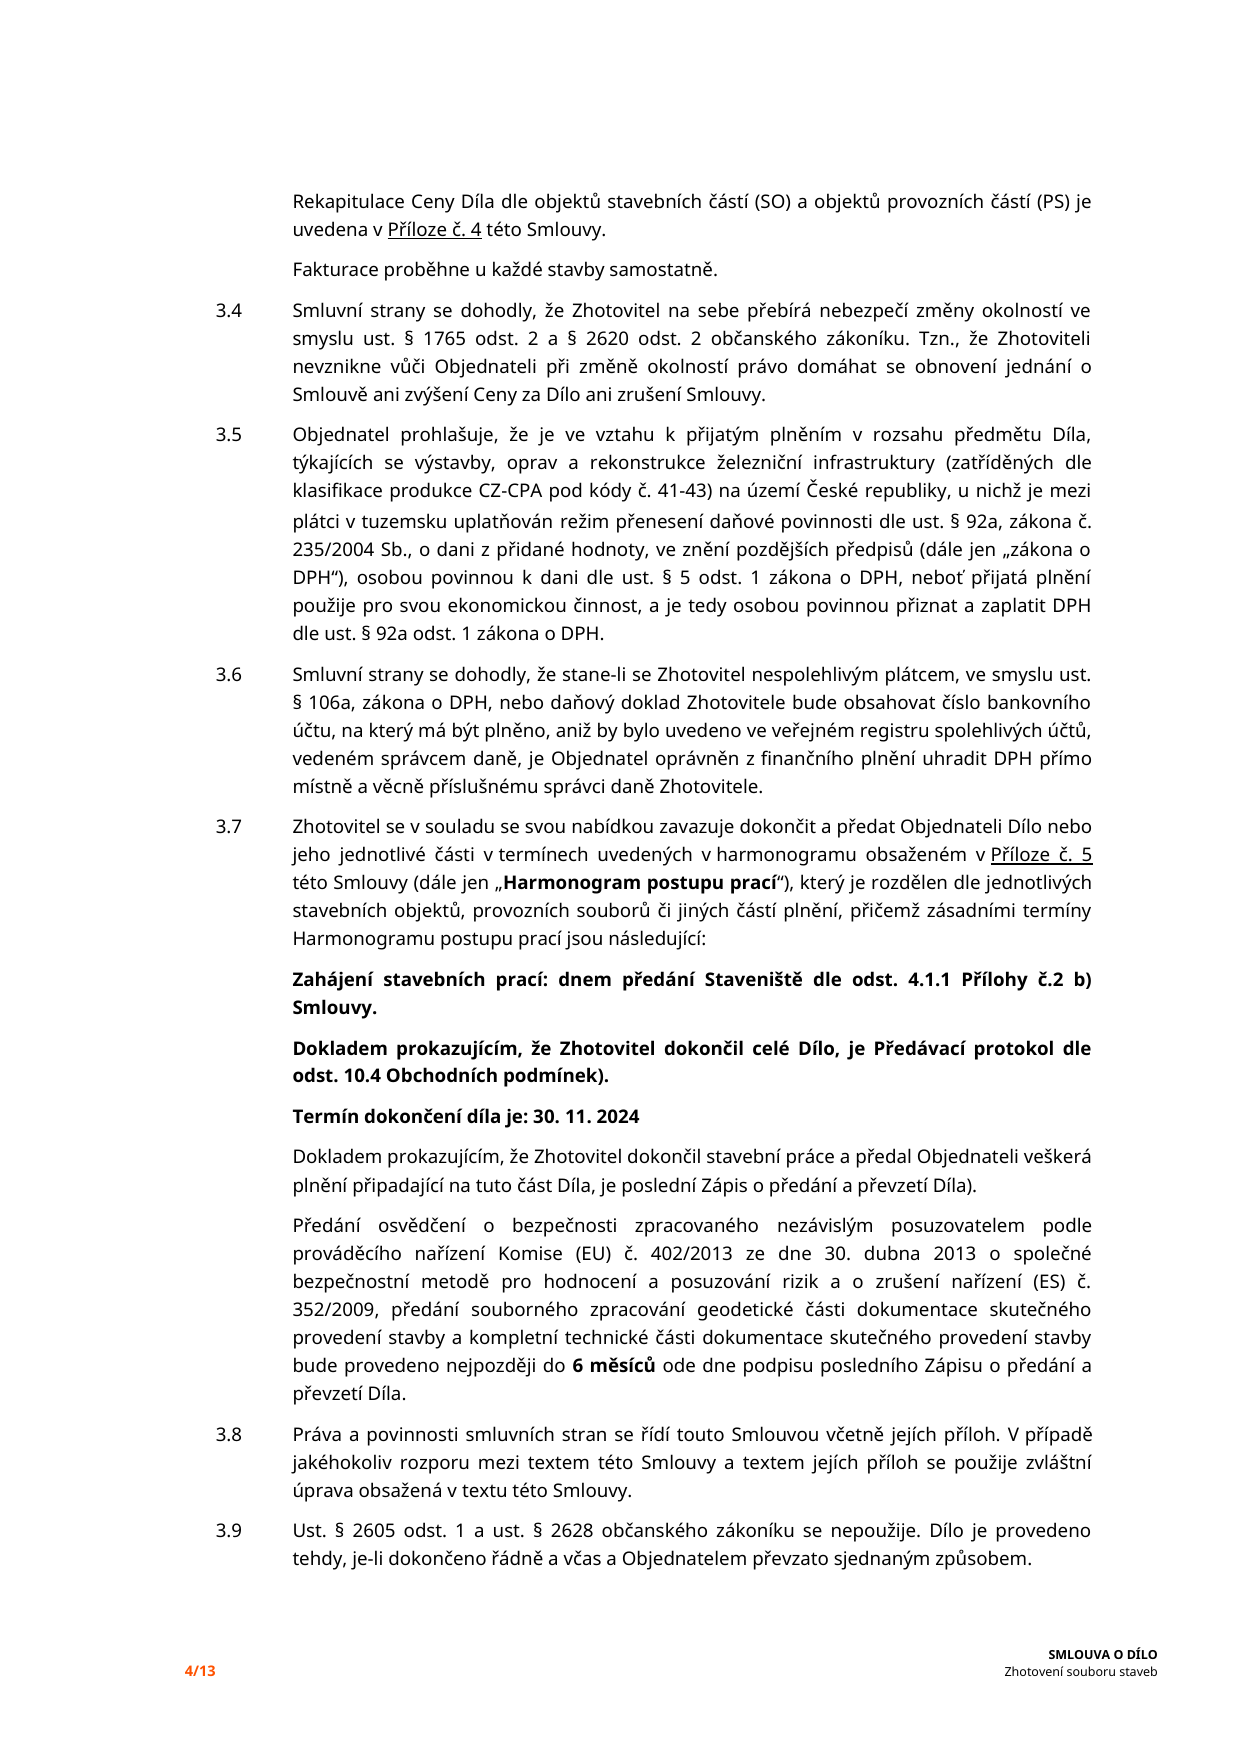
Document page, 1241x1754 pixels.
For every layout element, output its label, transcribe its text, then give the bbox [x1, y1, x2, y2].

text Fakturace proběhne u každé stavby samostatně. [292, 257, 1093, 282]
text Zahájení stavebních prací: dnem předání Staveniště dle odst. 4.1.1 Přílohy č.2 b) Smlouvy. [292, 966, 1093, 1020]
text Zhotovitel se v souladu se svou nabídkou zavazuje dokončit a předat Objednateli Dílo nebo jeho jednotlivé části v termínech uvedených v harmonogramu obsaženém v Příloze č. 5 této Smlouvy (dále jen „Harmonogram postupu prací“), který je rozdělen dle jednotlivých stavebních objektů, provozních souborů či jiných částí plnění, přičemž zásadními termíny Harmonogramu postupu prací jsou následující: [216, 814, 1093, 951]
text Smluvní strany se dohodly, že stane-li se Zhotovitel nespolehlivým plátcem, ve smyslu ust. § 106a, zákona o DPH, nebo daňový doklad Zhotovitele bude obsahovat číslo bankovního účtu, na který má být plněno, aniž by bylo uvedeno ve veřejném registru spolehlivých účtů, vedeném správcem daně, je Objednatel oprávněn z finančního plnění uhradit DPH přímo místně a věcně příslušnému správci daně Zhotovitele. [216, 661, 1093, 799]
text Ust. § 2605 odst. 1 a ust. § 2628 občanského zákoníku se nepoužije. Dílo je provedeno tehdy, je-li dokončeno řádně a včas a Objednatelem převzato sjednaným způsobem. [216, 1518, 1093, 1571]
text Dokladem prokazujícím, že Zhotovitel dokončil celé Dílo, je Předávací protokol dle odst. 10.4 Obchodních podmínek). [292, 1035, 1093, 1088]
text Práva a povinnosti smluvních stran se řídí touto Smlouvou včetně jejích příloh. V případě jakéhokoliv rozporu mezi textem této Smlouvy a textem jejích příloh se použije zvláštní úprava obsažená v textu této Smlouvy. [216, 1421, 1093, 1503]
text Rekapitulace Ceny Díla dle objektů stavebních částí (SO) a objektů provozních částí (PS) je uvedena v Příloze č. 4 této Smlouvy. [292, 188, 1093, 242]
text Objednatel prohlašuje, že je ve vztahu k přijatým plněním v rozsahu předmětu Díla, týkajících se výstavby, oprav a rekonstrukce železniční infrastruktury (zatříděných dle klasifikace produkce CZ-CPA pod kódy č. 41-43) na území České republiky, u nichž je mezi plátci v tuzemsku uplatňován režim přenesení daňové povinnosti dle ust. § 92a, zákona č. 235/2004 Sb., o dani z přidané hodnoty, ve znění pozdějších předpisů (dále jen „zákona o DPH“), osobou povinnou k dani dle ust. § 5 odst. 1 zákona o DPH, neboť přijatá plnění použije pro svou ekonomickou činnost, a je tedy osobou povinnou přiznat a zaplatit DPH dle ust. § 92a odst. 1 zákona o DPH. [216, 422, 1093, 646]
text Dokladem prokazujícím, že Zhotovitel dokončil stavební práce a předal Objednateli veškerá plnění připadající na tuto část Díla, je poslední Zápis o předání a převzetí Díla). [292, 1144, 1093, 1197]
text Termín dokončení díla je: 30. 11. 2024 [292, 1103, 1093, 1129]
text Předání osvědčení o bezpečnosti zpracovaného nezávislým posuzovatelem podle prováděcího nařízení Komise (EU) č. 402/2013 ze dne 30. dubna 2013 o společné bezpečnostní metodě pro hodnocení a posuzování rizik a o zrušení nařízení (ES) č. 352/2009, předání souborného zpracování geodetické části dokumentace skutečného provedení stavby a kompletní technické části dokumentace skutečného provedení stavby bude provedeno nejpozději do 6 měsíců ode dne podpisu posledního Zápisu o předání a převzetí Díla. [292, 1212, 1093, 1406]
text Smluvní strany se dohodly, že Zhotovitel na sebe přebírá nebezpečí změny okolností ve smyslu ust. § 1765 odst. 2 a § 2620 odst. 2 občanského zákoníku. Tzn., že Zhotoviteli nevznikne vůči Objednateli při změně okolností právo domáhat se obnovení jednání o Smlouvě ani zvýšení Ceny za Dílo ani zrušení Smlouvy. [216, 297, 1093, 407]
